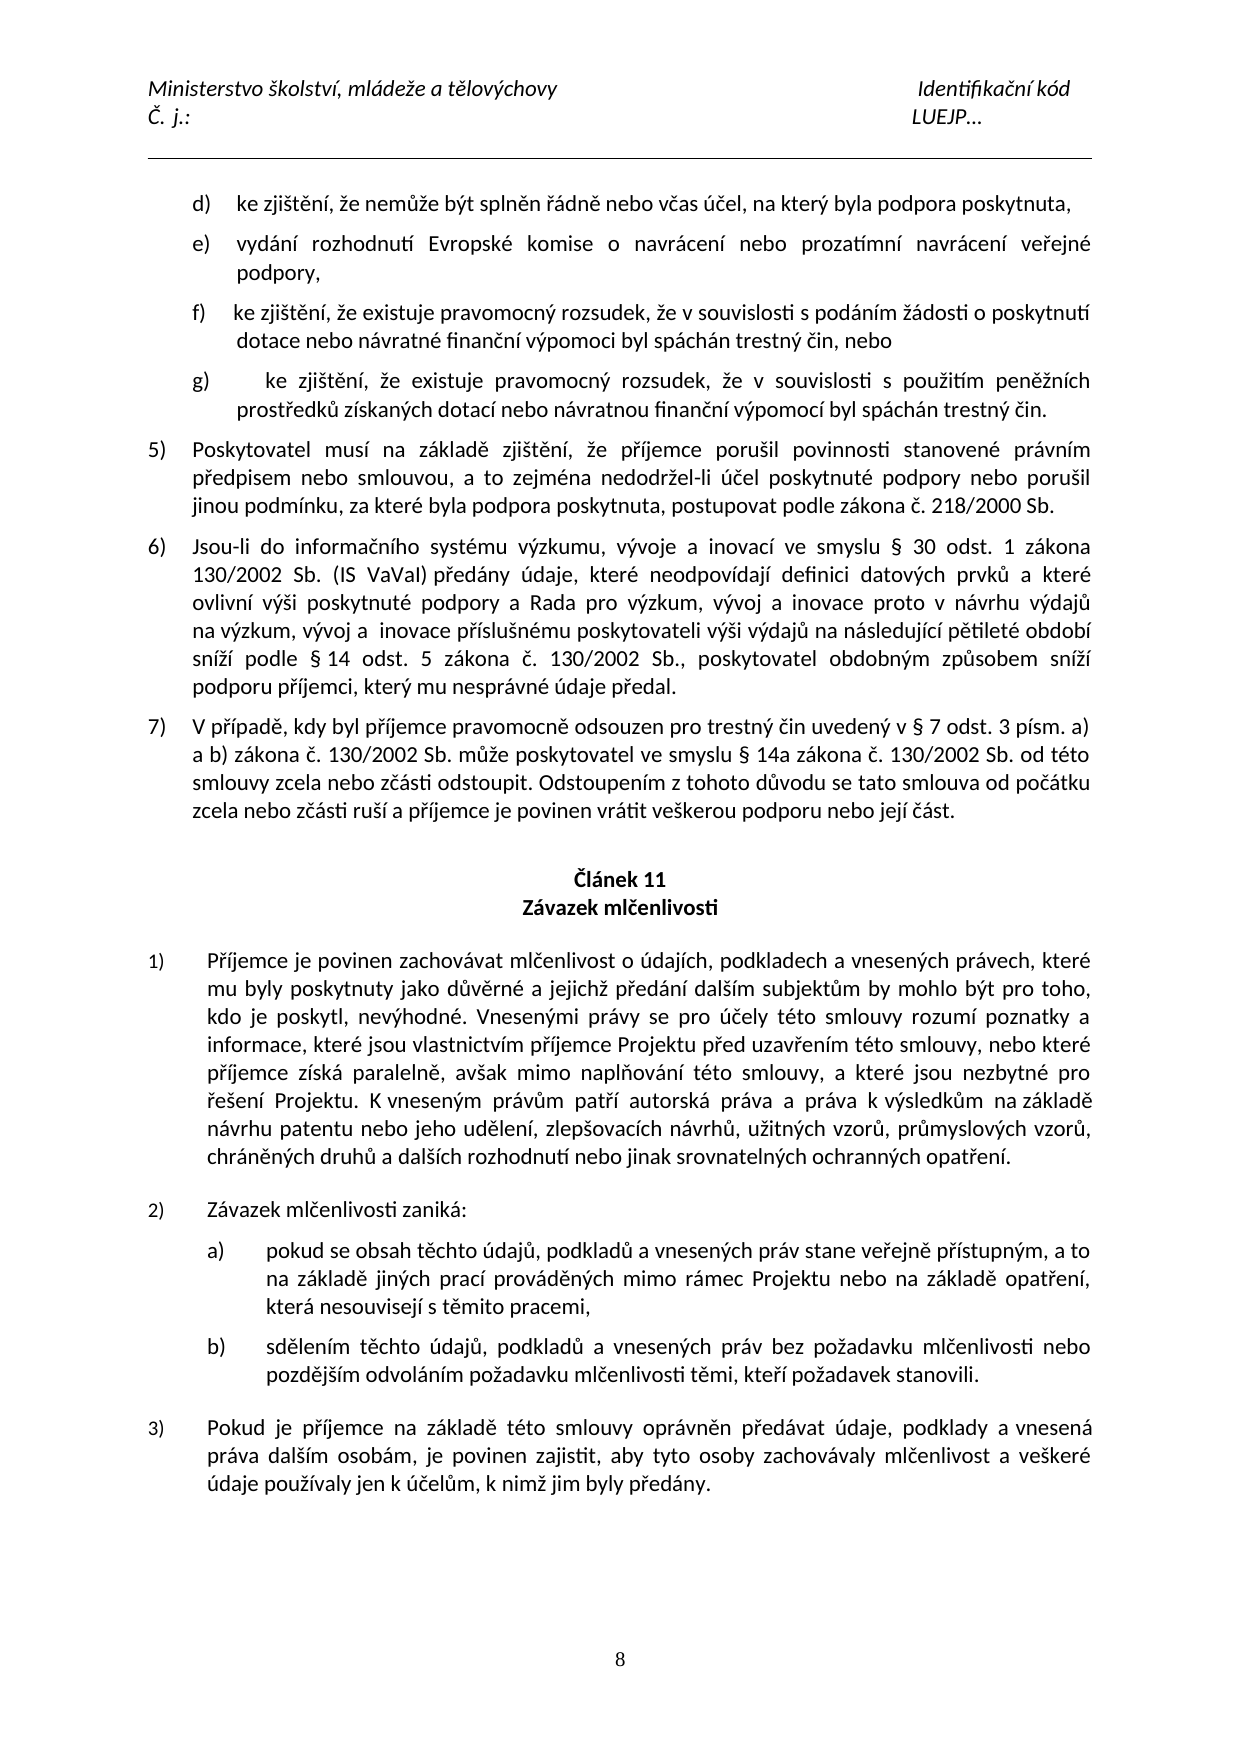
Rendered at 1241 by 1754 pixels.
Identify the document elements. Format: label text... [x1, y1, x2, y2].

text f) ke zjištění, že existuje pravomocný rozsudek, že v souvislosti s podáním žádosti o poskytnutí dotace nebo návratné finanční výpomoci byl spáchán trestný čin, nebo [192, 298, 1092, 354]
list Poskytovatel musí na základě zjištění, že příjemce porušil povinnosti stanovené právním předpisem nebo smlouvou, a to zejména nedodržel-li účel poskytnuté podpory nebo porušil jinou podmínku, za které byla podpora poskytnuta, postupovat podle zákona č. 218/2000 Sb. [148, 435, 1092, 519]
text Závazek mlčenlivosti [148, 893, 1092, 921]
list V případě, kdy byl příjemce pravomocně odsouzen pro trestný čin uvedený v § 7 odst. 3 písm. a) a b) zákona č. 130/2002 Sb. může poskytovatel ve smyslu § 14a zákona č. 130/2002 Sb. od této smlouvy zcela nebo zčásti odstoupit. Odstoupením z tohoto důvodu se tato smlouva od počátku zcela nebo zčásti ruší a příjemce je povinen vrátit veškerou podporu nebo její část. [148, 712, 1092, 824]
list sdělením těchto údajů, podkladů a vnesených práv bez požadavku mlčenlivosti nebo pozdějším odvoláním požadavku mlčenlivosti těmi, kteří požadavek stanovili. [207, 1332, 1092, 1388]
list Jsou-li do informačního systému výzkumu, vývoje a inovací ve smyslu § 30 odst. 1 zákona 130/2002 Sb. (IS VaVaI) předány údaje, které neodpovídají definici datových prvků a které ovlivní výši poskytnuté podpory a Rada pro výzkum, vývoj a inovace proto v návrhu výdajů na výzkum, vývoj a inovace příslušnému poskytovateli výši výdajů na následující pětileté období sníží podle § 14 odst. 5 zákona č. 130/2002 Sb., poskytovatel obdobným způsobem sníží podporu příjemci, který mu nesprávné údaje předal. [148, 532, 1092, 700]
list pokud se obsah těchto údajů, podkladů a vnesených práv stane veřejně přístupným, a to na základě jiných prací prováděných mimo rámec Projektu nebo na základě opatření, která nesouvisejí s těmito pracemi, [207, 1236, 1092, 1320]
list Závazek mlčenlivosti zaniká: [148, 1195, 1092, 1223]
text Článek 11 [148, 865, 1092, 893]
text d) ke zjištění, že nemůže být splněn řádně nebo včas účel, na který byla podpora poskytnuta, [192, 189, 1092, 217]
text g) ke zjištění, že existuje pravomocný rozsudek, že v souvislosti s použitím peněžních prostředků získaných dotací nebo návratnou finanční výpomocí byl spáchán trestný čin. [192, 367, 1092, 423]
list Pokud je příjemce na základě této smlouvy oprávněn předávat údaje, podklady a vnesená práva dalším osobám, je povinen zajistit, aby tyto osoby zachovávaly mlčenlivost a veškeré údaje používaly jen k účelům, k nimž jim byly předány. [148, 1413, 1092, 1497]
text e) vydání rozhodnutí Evropské komise o navrácení nebo prozatímní navrácení veřejné podpory, [192, 229, 1092, 286]
list Příjemce je povinen zachovávat mlčenlivost o údajích, podkladech a vnesených právech, které mu byly poskytnuty jako důvěrné a jejichž předání dalším subjektům by mohlo být pro toho, kdo je poskytl, nevýhodné. Vnesenými právy se pro účely této smlouvy rozumí poznatky a informace, které jsou vlastnictvím příjemce Projektu před uzavřením této smlouvy, nebo které příjemce získá paralelně, avšak mimo naplňování této smlouvy, a které jsou nezbytné pro řešení Projektu. K vneseným právům patří autorská práva a práva k výsledkům na základě návrhu patentu nebo jeho udělení, zlepšovacích návrhů, užitných vzorů, průmyslových vzorů, chráněných druhů a dalších rozhodnutí nebo jinak srovnatelných ochranných opatření. [148, 946, 1092, 1170]
